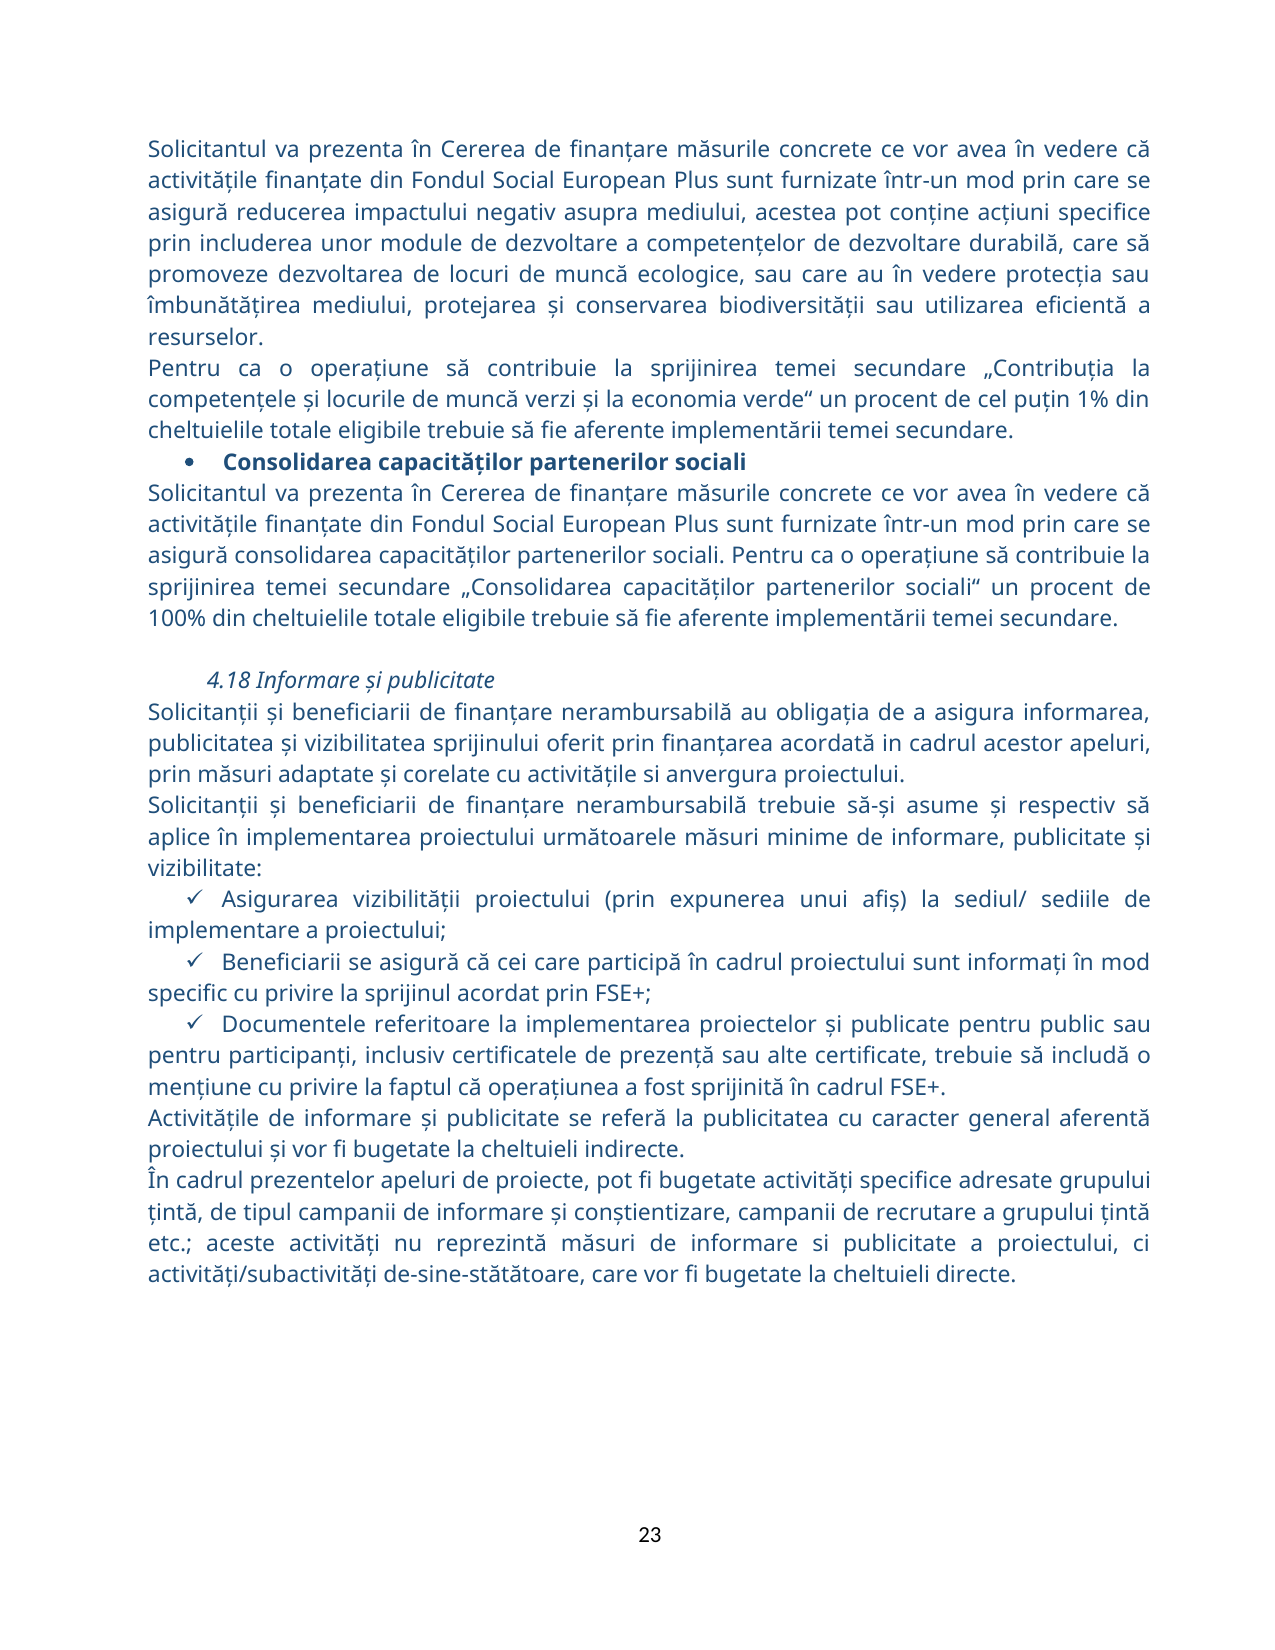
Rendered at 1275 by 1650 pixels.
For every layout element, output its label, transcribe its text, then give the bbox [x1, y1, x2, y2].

subtitle 4.18 Informare și publicitate [207, 664, 1152, 695]
text În cadrul prezentelor apeluri de proiecte, pot fi bugetate activități specifice adresate grupului țintă, de tipul campanii de informare și conștientizare, campanii de recrutare a grupului țintă etc.; aceste activități nu reprezintă măsuri de informare si publicitate a proiectului, ci activități/subactivități de-sine-stătătoare, care vor fi bugetate la cheltuieli directe. [148, 1164, 1152, 1289]
text Pentru ca o operațiune să contribuie la sprijinirea temei secundare „Contribuția la competențele și locurile de muncă verzi și la economia verde“ un procent de cel puțin 1% din cheltuielile totale eligibile trebuie să fie aferente implementării temei secundare. [148, 352, 1152, 445]
list Documentele referitoare la implementarea proiectelor și publicate pentru public sau pentru participanți, inclusiv certificatele de prezență sau alte certificate, trebuie să includă o mențiune cu privire la faptul că operațiunea a fost sprijinită în cadrul FSE+. [148, 1008, 1152, 1102]
list Beneficiarii se asigură că cei care participă în cadrul proiectului sunt informați în mod specific cu privire la sprijinul acordat prin FSE+; [148, 945, 1152, 1008]
text Solicitanții și beneficiarii de finanțare nerambursabilă au obligația de a asigura informarea, publicitatea și vizibilitatea sprijinului oferit prin finanțarea acordată in cadrul acestor apeluri, prin măsuri adaptate și corelate cu activitățile si anvergura proiectului. [148, 695, 1152, 789]
text Solicitantul va prezenta în Cererea de finanțare măsurile concrete ce vor avea în vedere că activitățile finanțate din Fondul Social European Plus sunt furnizate într-un mod prin care se asigură consolidarea capacităților partenerilor sociali. Pentru ca o operațiune să contribuie la sprijinirea temei secundare „Consolidarea capacităților partenerilor sociali“ un procent de 100% din cheltuielile totale eligibile trebuie să fie aferente implementării temei secundare. [148, 477, 1152, 633]
list Consolidarea capacităților partenerilor sociali [185, 445, 1152, 477]
text Solicitanții și beneficiarii de finanțare nerambursabilă trebuie să-și asume și respectiv să aplice în implementarea proiectului următoarele măsuri minime de informare, publicitate și vizibilitate: [148, 789, 1152, 883]
list Asigurarea vizibilității proiectului (prin expunerea unui afiș) la sediul/ sediile de implementare a proiectului; [148, 883, 1152, 945]
text Activitățile de informare şi publicitate se referă la publicitatea cu caracter general aferentă proiectului și vor fi bugetate la cheltuieli indirecte. [148, 1102, 1152, 1164]
text Solicitantul va prezenta în Cererea de finanțare măsurile concrete ce vor avea în vedere că activitățile finanțate din Fondul Social European Plus sunt furnizate într-un mod prin care se asigură reducerea impactului negativ asupra mediului, acestea pot conține acțiuni specifice prin includerea unor module de dezvoltare a competențelor de dezvoltare durabilă, care să promoveze dezvoltarea de locuri de muncă ecologice, sau care au în vedere protecția sau îmbunătățirea mediului, protejarea și conservarea biodiversității sau utilizarea eficientă a resurselor. [148, 133, 1152, 352]
